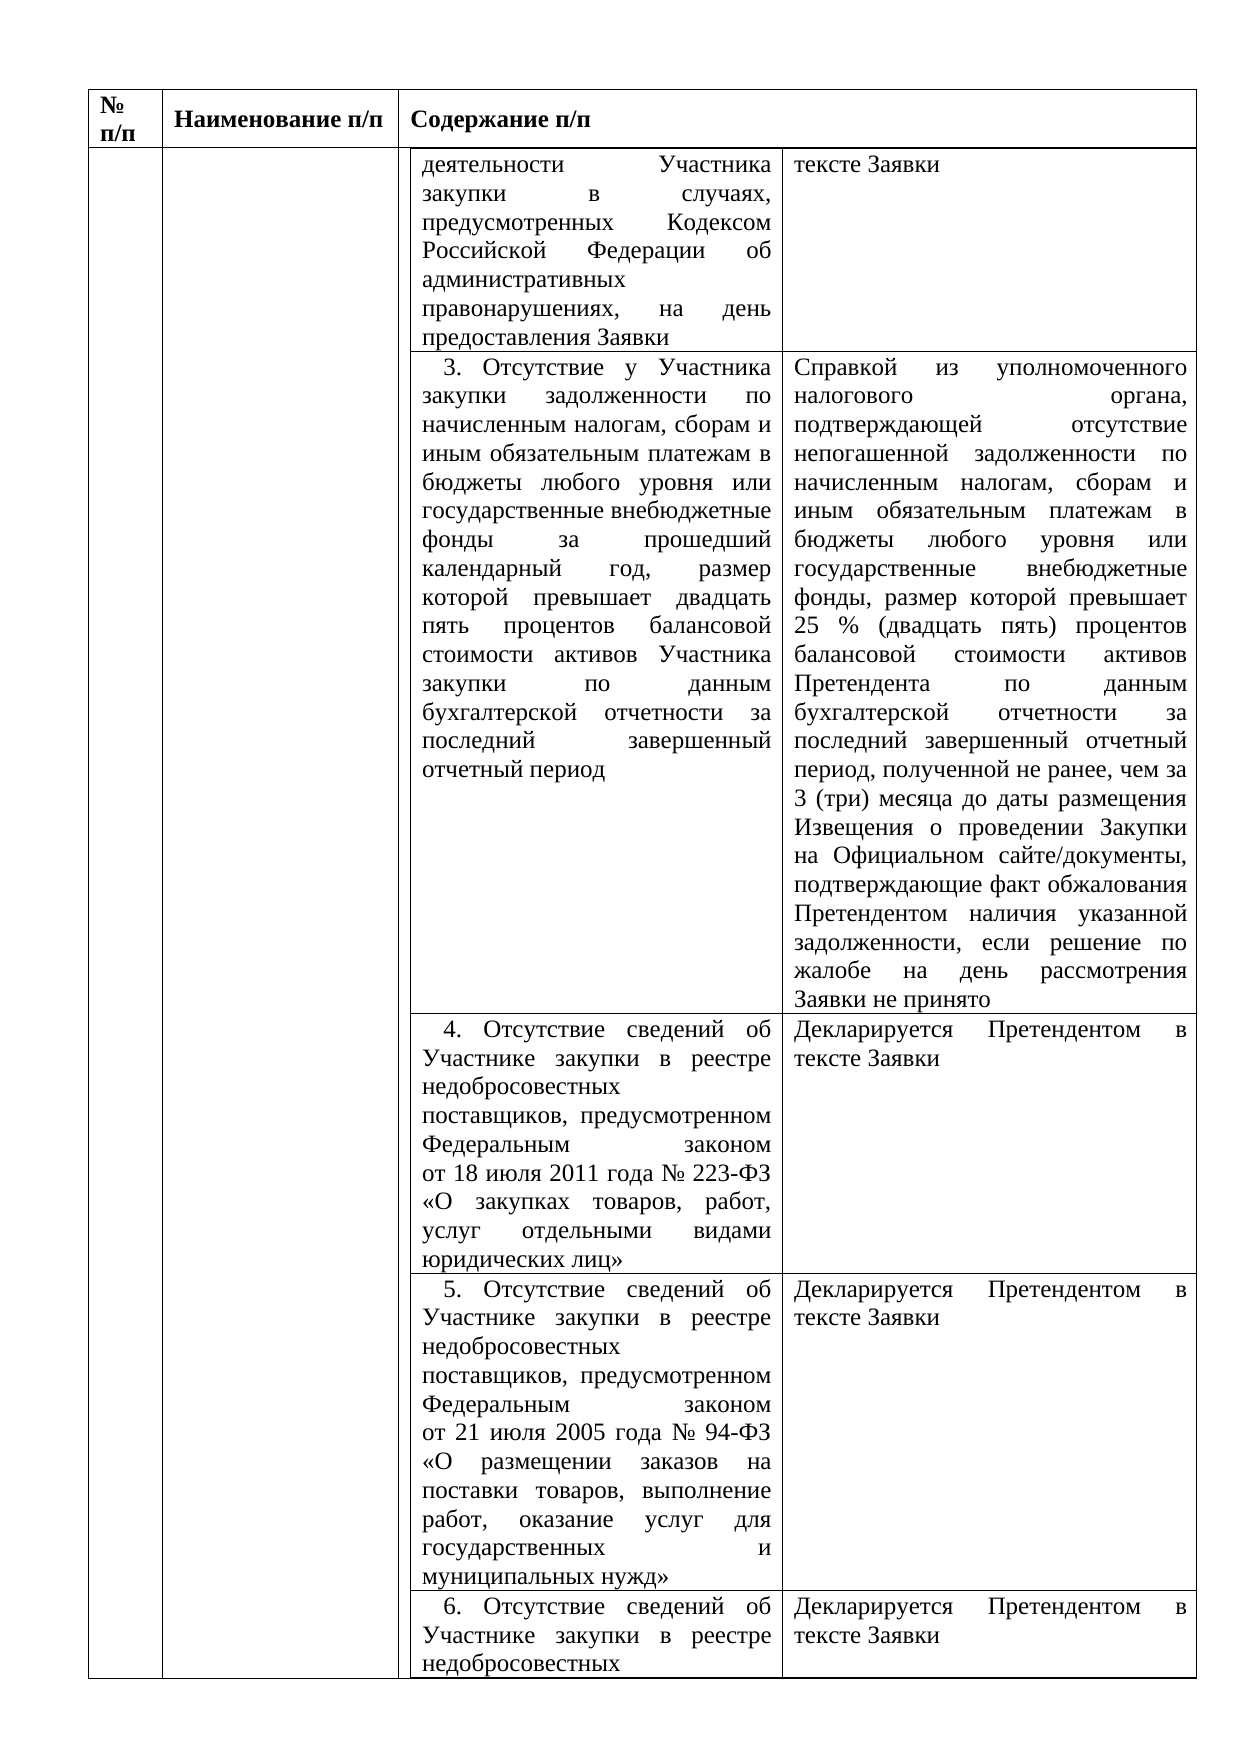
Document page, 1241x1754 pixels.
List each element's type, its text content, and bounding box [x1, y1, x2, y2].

table_cell Общие требования: Дополнительные требования: [783, 1014, 1196, 1273]
table_header Наименование п/п [163, 90, 398, 147]
table_cell Общие требования: Дополнительные требования: [411, 1591, 782, 1677]
table_cell Общие требования: Дополнительные требования: [411, 1274, 782, 1590]
table_cell [89, 148, 162, 1678]
table_cell Общие требования: Дополнительные требования: [411, 1014, 782, 1273]
table_header Содержание п/п [399, 90, 1196, 147]
table_header № п/п [89, 90, 162, 147]
table_cell Общие требования: Дополнительные требования: [411, 352, 782, 1013]
table_cell Общие требования: Дополнительные требования: [783, 1274, 1196, 1590]
table_cell Общие требования: Дополнительные требования: [783, 1591, 1196, 1677]
table_cell Общие требования: Дополнительные требования: [411, 149, 782, 351]
table_cell Общие требования: Дополнительные требования: [783, 149, 1196, 351]
table_cell Общие требования: Дополнительные требования: [783, 352, 1196, 1013]
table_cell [163, 148, 398, 1678]
